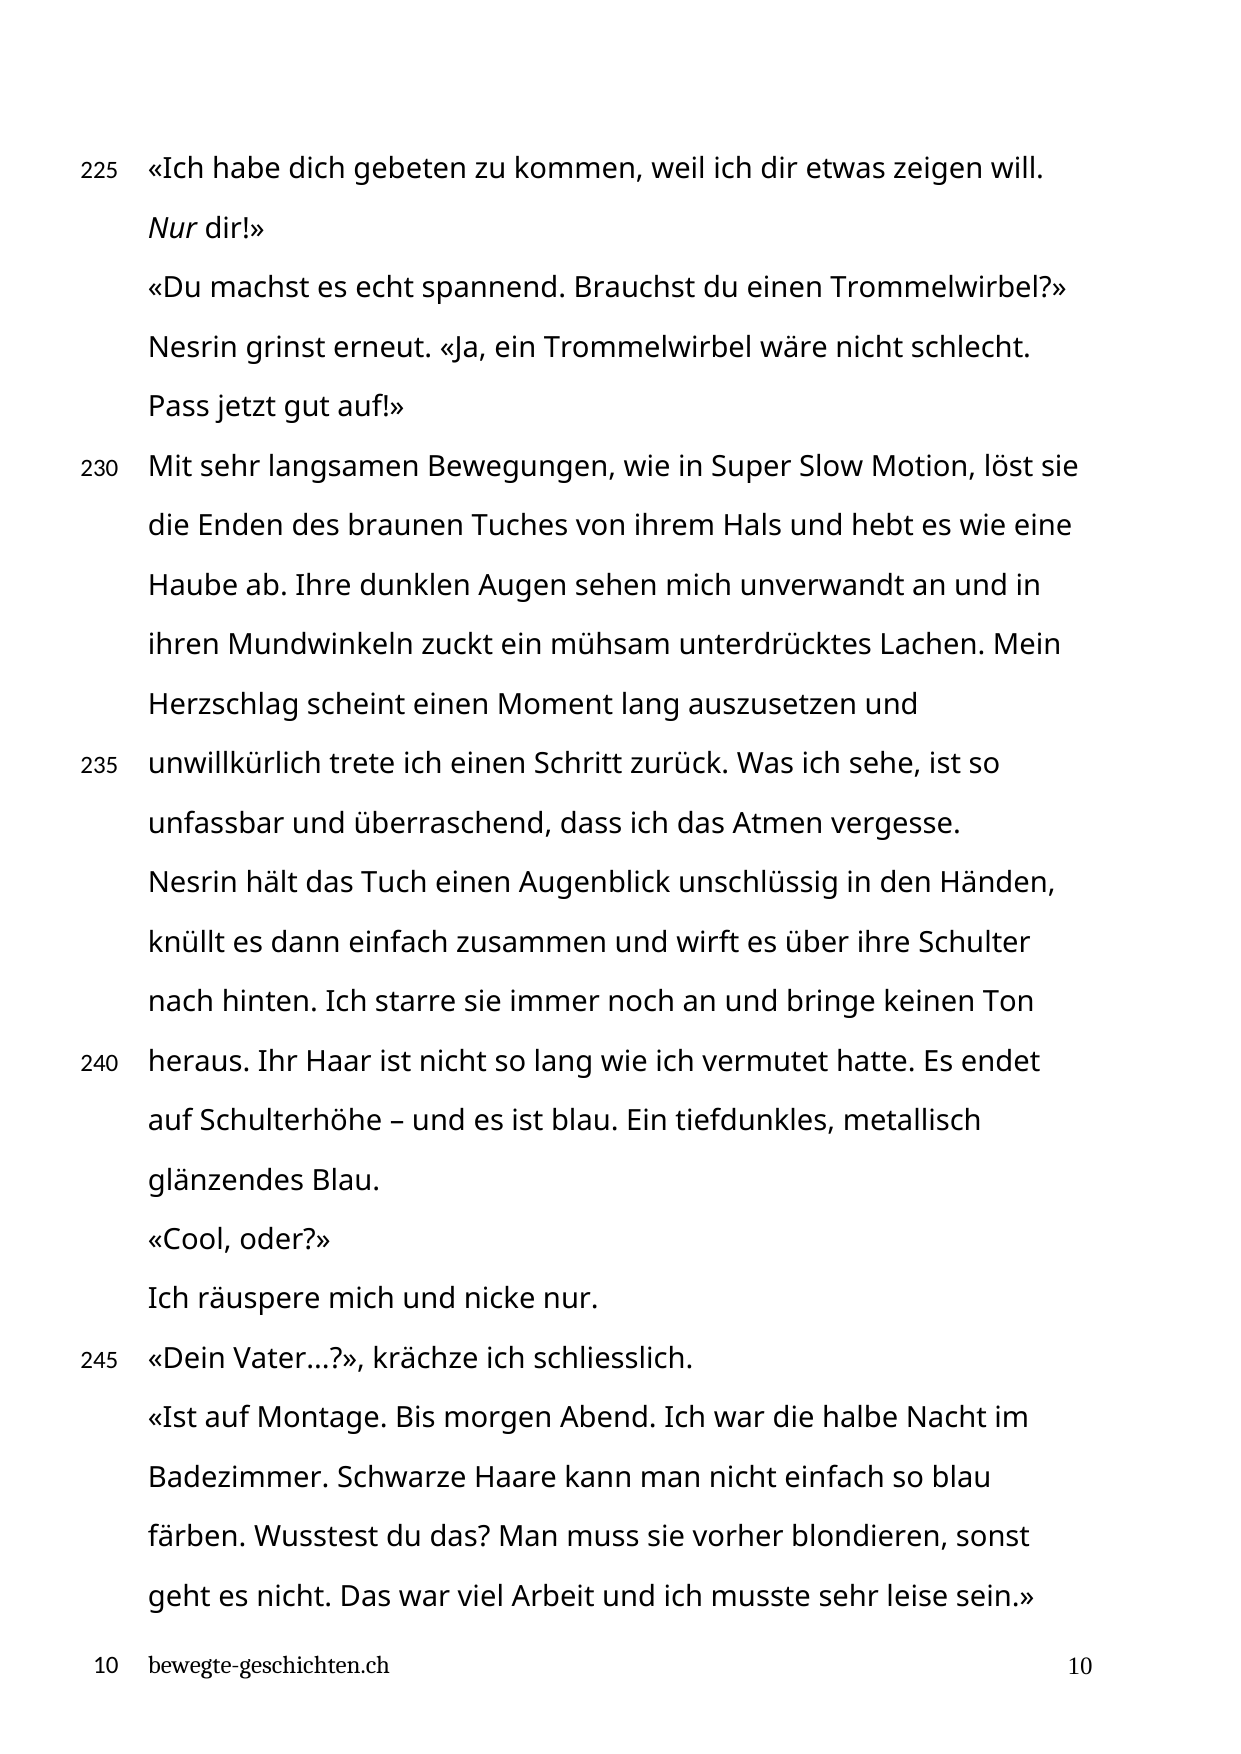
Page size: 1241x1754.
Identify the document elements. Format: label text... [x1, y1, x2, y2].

text Nesrin hält das Tuch einen Augenblick unschlüssig in den Händen, knüllt es dann einfach zusammen und wirft es über ihre Schulter nach hinten. Ich starre sie immer noch an und bringe keinen Ton heraus. Ihr Haar ist nicht so lang wie ich vermutet hatte. Es endet auf Schulterhöhe – und es ist blau. Ein tiefdunkles, metallisch glänzendes Blau. [148, 861, 1092, 1198]
text «Du machst es echt spannend. Brauchst du einen Trommelwirbel?» [148, 267, 1092, 306]
text «Cool, oder?» [148, 1218, 1092, 1258]
text «Ist auf Montage. Bis morgen Abend. Ich war die halbe Nacht im Badezimmer. Schwarze Haare kann man nicht einfach so blau färben. Wusstest du das? Man muss sie vorher blondieren, sonst geht es nicht. Das war viel Arbeit und ich musste sehr leise sein.» [148, 1397, 1092, 1615]
text Nesrin grinst erneut. «Ja, ein Trommelwirbel wäre nicht schlecht. Pass jetzt gut auf!» [148, 326, 1092, 425]
text Mit sehr langsamen Bewegungen, wie in Super Slow Motion, löst sie die Enden des braunen Tuches von ihrem Hals und hebt es wie eine Haube ab. Ihre dunklen Augen sehen mich unverwandt an und in ihren Mundwinkeln zuckt ein mühsam unterdrücktes Lachen. Mein Herzschlag scheint einen Moment lang auszusetzen und unwillkürlich trete ich einen Schritt zurück. Was ich sehe, ist so unfassbar und überraschend, dass ich das Atmen vergesse. [148, 445, 1092, 842]
text «Dein Vater...?», krächze ich schliesslich. [148, 1337, 1092, 1377]
text «Ich habe dich gebeten zu kommen, weil ich dir etwas zeigen will. Nur dir!» [148, 148, 1092, 247]
text Ich räuspere mich und nicke nur. [148, 1278, 1092, 1317]
